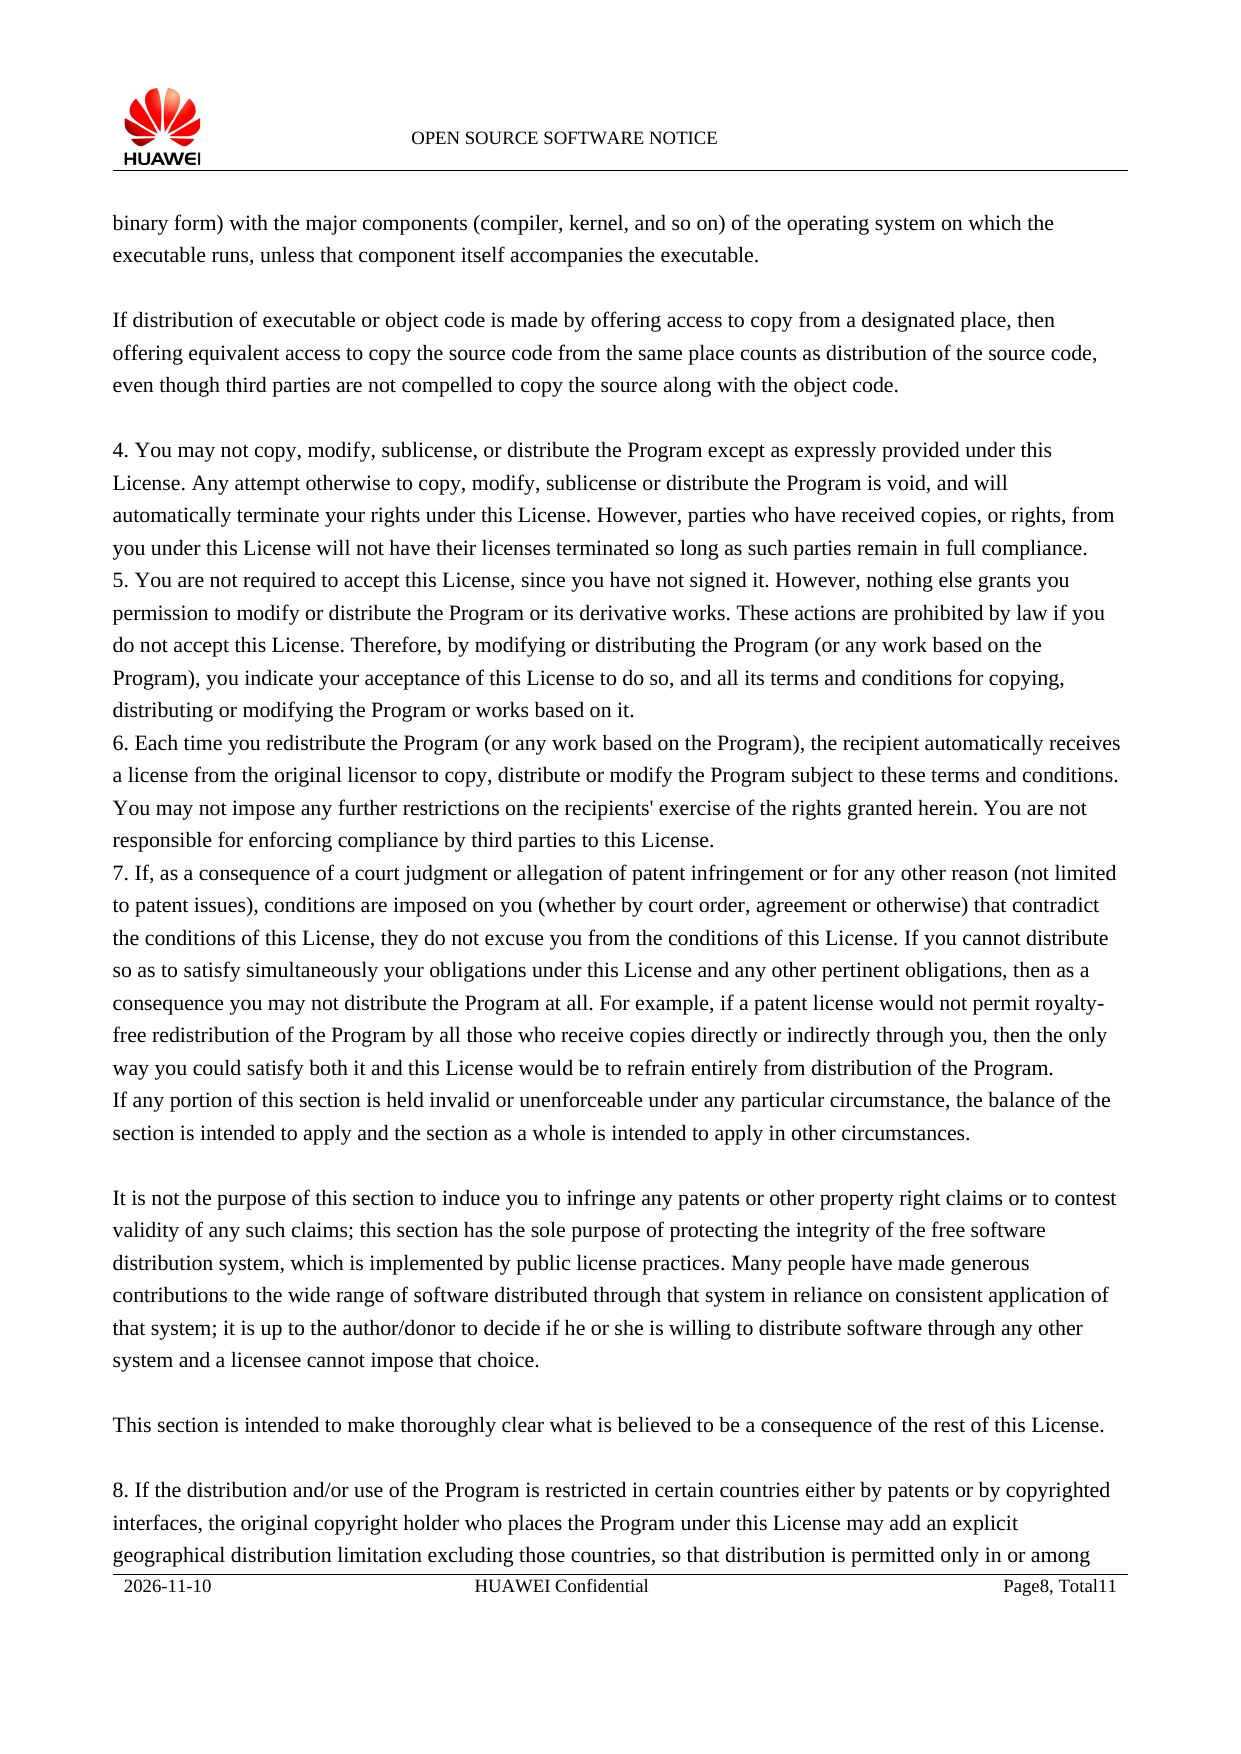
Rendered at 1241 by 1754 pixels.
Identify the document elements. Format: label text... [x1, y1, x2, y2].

picture [124, 88, 201, 165]
